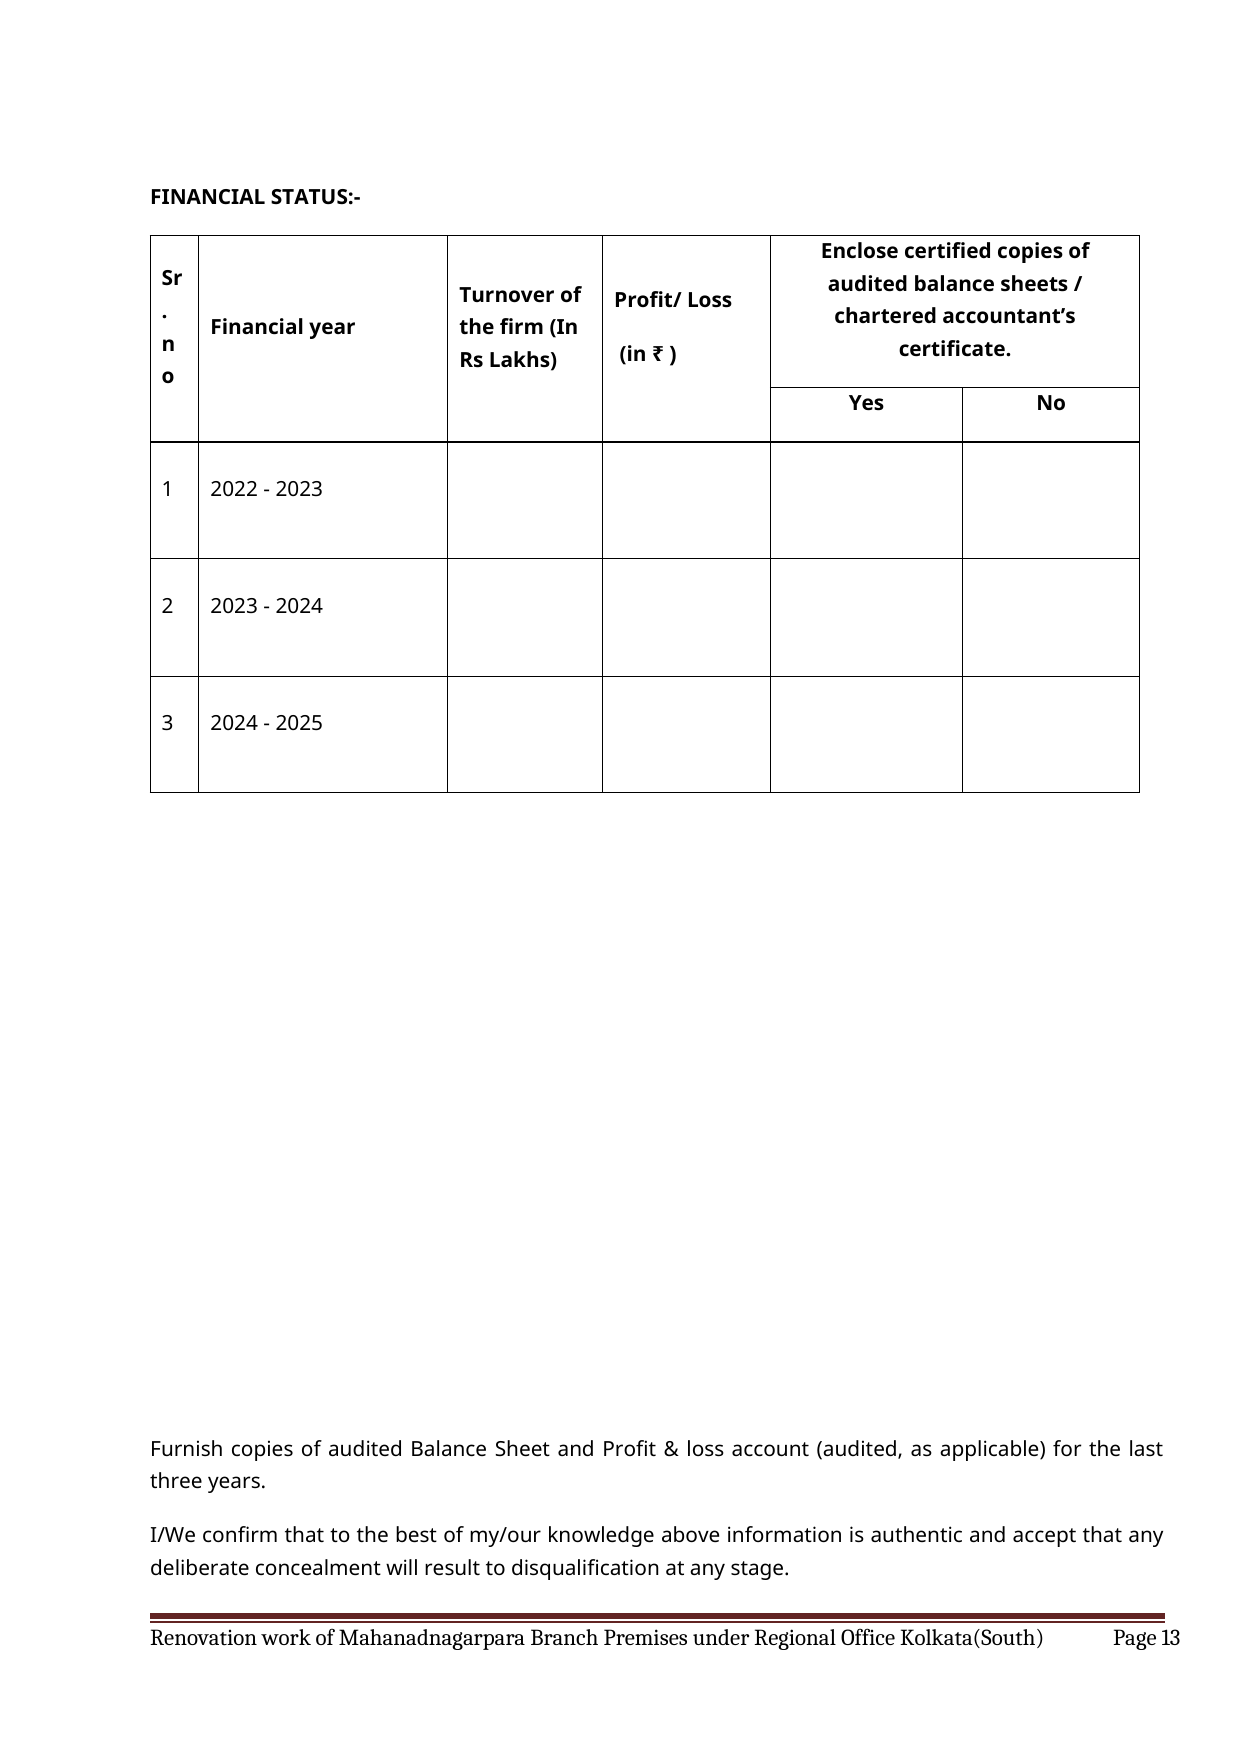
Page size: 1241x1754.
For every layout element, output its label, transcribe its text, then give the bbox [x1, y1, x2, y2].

text FINANCIAL STATUS:- [150, 182, 1165, 210]
table_cell Yes [771, 388, 962, 441]
table_cell 2023 - 2024 [199, 559, 447, 676]
table_cell 2 [151, 559, 198, 676]
table_header Sr. no [151, 236, 198, 441]
table_cell [603, 443, 770, 558]
text Furnish copies of audited Balance Sheet and Profit & loss account (audited, as applicable) for the last three years. [150, 1434, 1165, 1495]
table_cell 2022 - 2023 [199, 443, 447, 558]
table_cell [603, 559, 770, 676]
table_cell [448, 559, 602, 676]
table_cell 3 [151, 677, 198, 792]
table_header Profit/ Loss (in ₹ ) [603, 236, 770, 441]
table_cell [963, 559, 1139, 676]
table_cell [771, 677, 962, 792]
table_cell [448, 443, 602, 558]
table_cell [448, 677, 602, 792]
table_cell No [963, 388, 1139, 441]
table_cell 2024 - 2025 [199, 677, 447, 792]
table_header Financial year [199, 236, 447, 441]
table_cell [963, 677, 1139, 792]
table_cell [771, 559, 962, 676]
table_header Enclose certified copies of audited balance sheets / chartered accountant’s certificate. [771, 236, 1139, 387]
table_cell 1 [151, 443, 198, 558]
text I/We confirm that to the best of my/our knowledge above information is authentic and accept that any deliberate concealment will result to disqualification at any stage. [150, 1520, 1165, 1581]
table_cell [771, 443, 962, 558]
table_header Turnover of the firm (In Rs Lakhs) [448, 236, 602, 441]
table_cell [963, 443, 1139, 558]
table_cell [603, 677, 770, 792]
